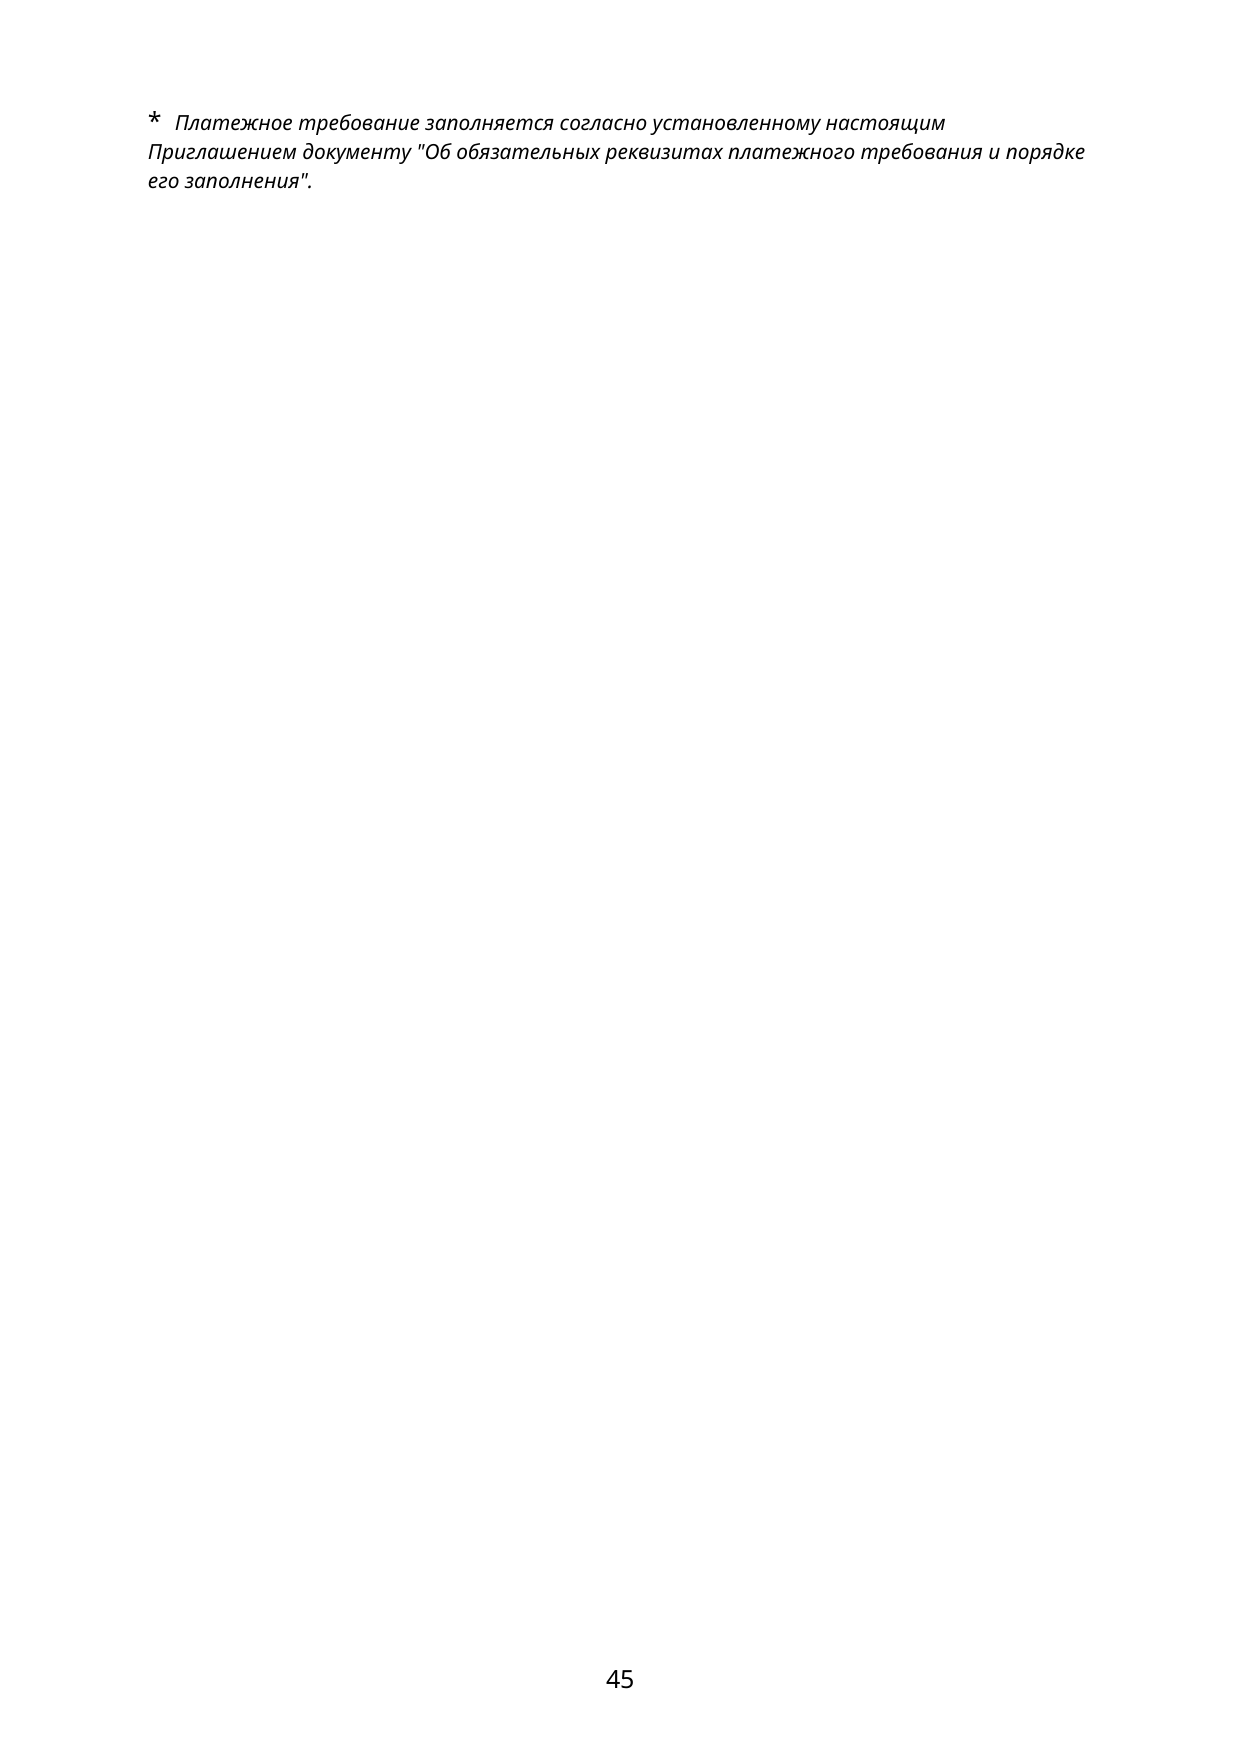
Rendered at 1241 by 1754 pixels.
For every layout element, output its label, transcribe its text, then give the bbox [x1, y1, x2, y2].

text * Платежное требование заполняется согласно установленному настоящим Приглашением документу "Об обязательных реквизитах платежного требования и порядке его заполнения". [148, 103, 1092, 194]
